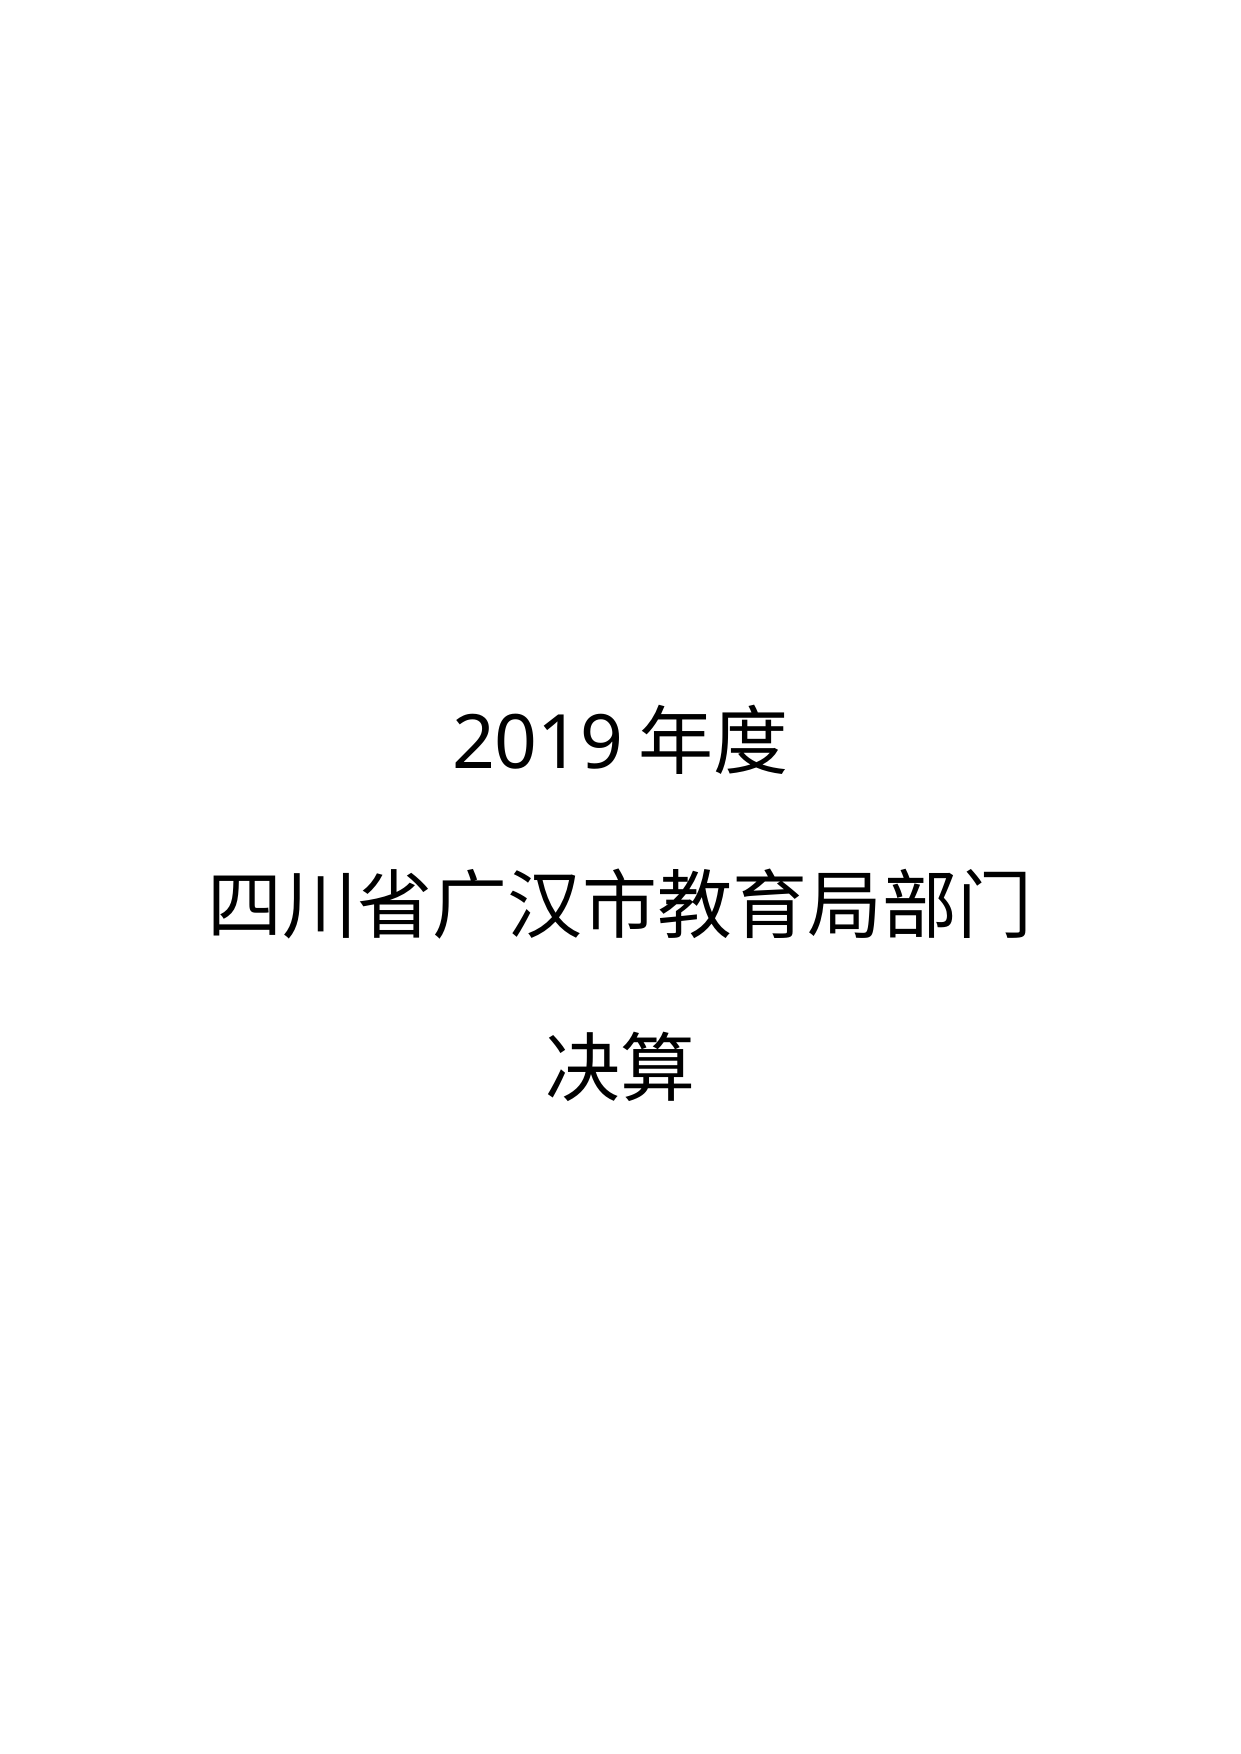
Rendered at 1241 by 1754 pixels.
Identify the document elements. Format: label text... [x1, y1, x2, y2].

text 四川省广汉市教育局部门决算 [187, 845, 1053, 1117]
text 2019年度 [187, 682, 1053, 791]
